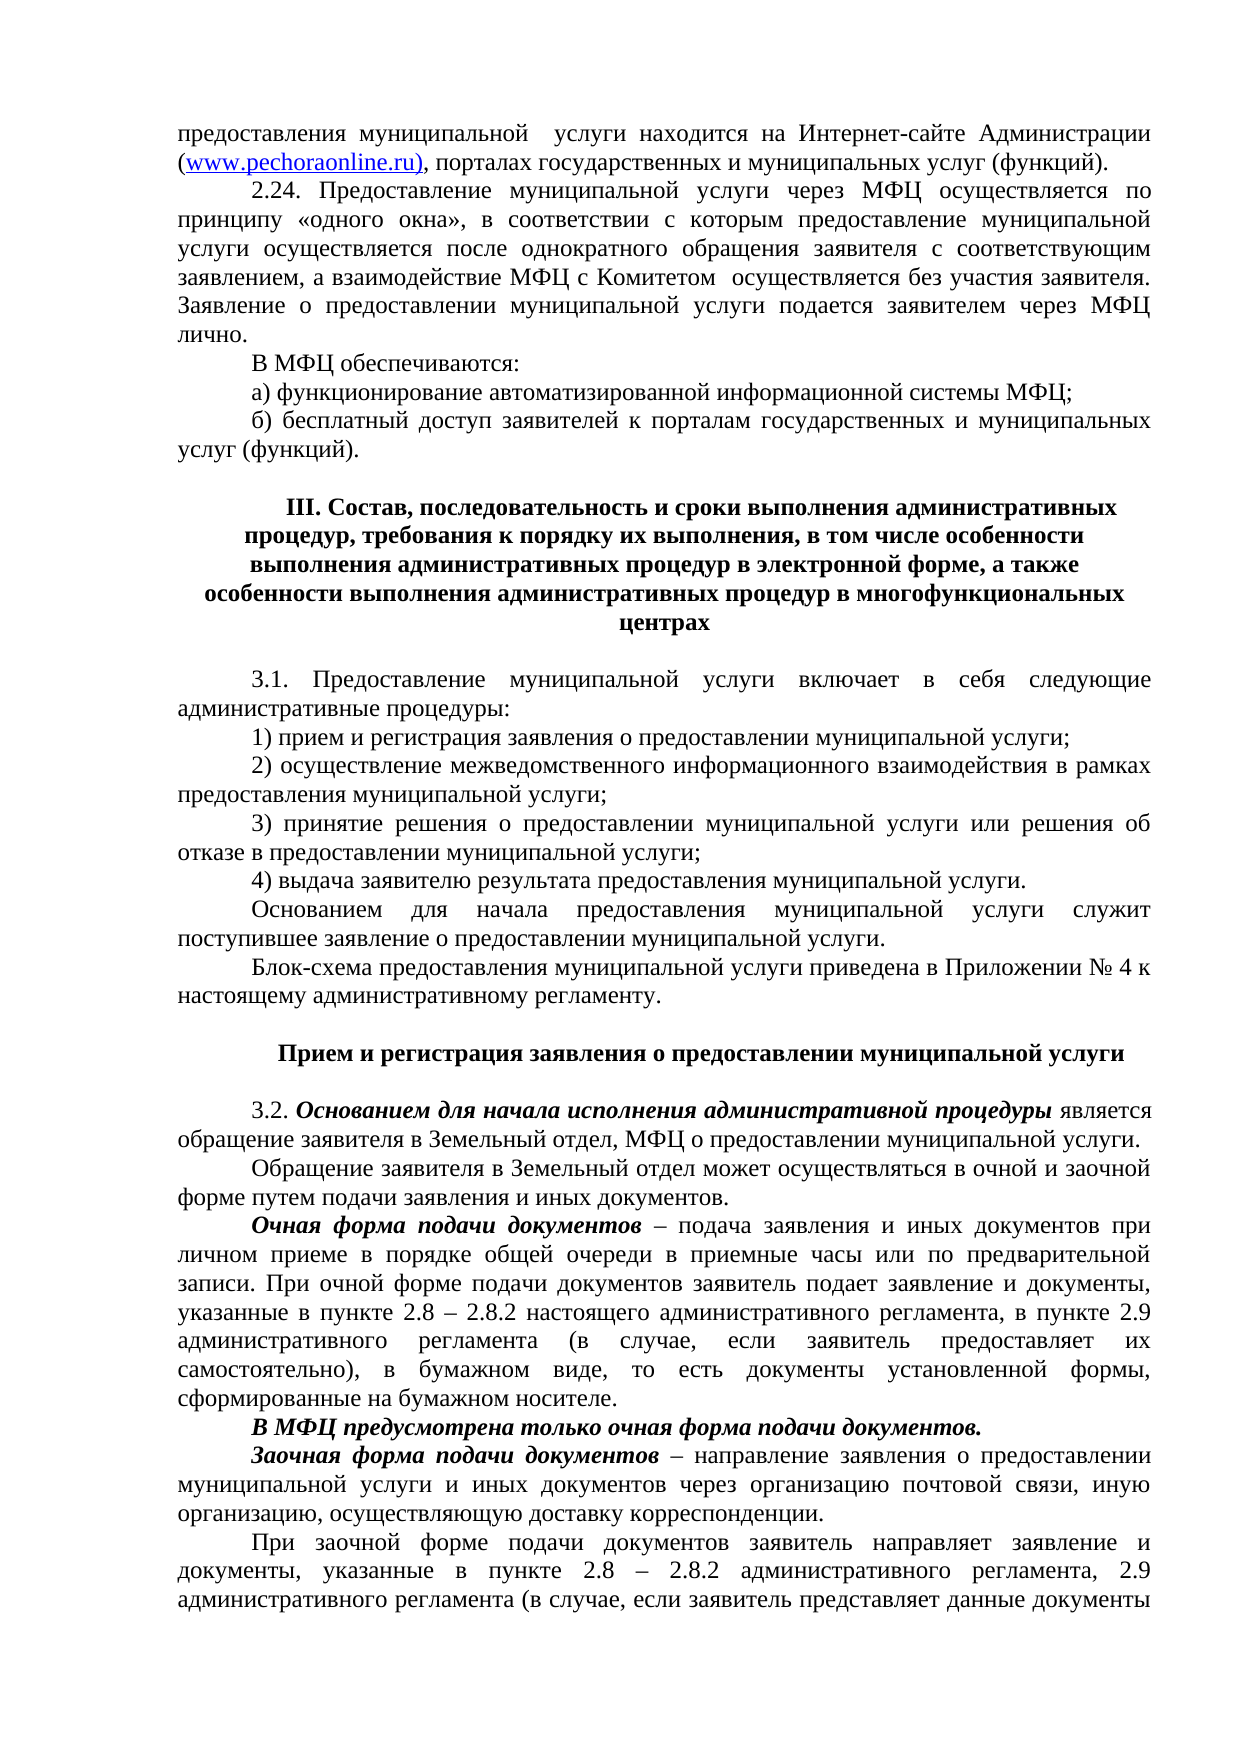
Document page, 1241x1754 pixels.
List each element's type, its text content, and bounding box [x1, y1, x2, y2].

text Очная форма подачи документов – подача заявления и иных документов при личном приеме в порядке общей очереди в приемные часы или по предварительной записи. При очной форме подачи документов заявитель подает заявление и документы, указанные в пункте 2.8 – 2.8.2 настоящего административного регламента, в пункте 2.9 административного регламента (в случае, если заявитель предоставляет их самостоятельно), в бумажном виде, то есть документы установленной формы, сформированные на бумажном носителе. [177, 1211, 1152, 1412]
text 4) выдача заявителю результата предоставления муниципальной услуги. [177, 866, 1152, 894]
text 3.2. Основанием для начала исполнения административной процедуры является обращение заявителя в Земельный отдел, МФЦ о предоставлении муниципальной услуги. [177, 1096, 1152, 1153]
text III. Состав, последовательность и сроки выполнения административных процедур, требования к порядку их выполнения, в том числе особенности выполнения административных процедур в электронной форме, а также особенности выполнения административных процедур в многофункциональных центрах [177, 492, 1152, 636]
text В МФЦ обеспечиваются: [177, 348, 1152, 377]
text Основанием для начала предоставления муниципальной услуги служит поступившее заявление о предоставлении муниципальной услуги. [177, 894, 1152, 952]
text 3) принятие решения о предоставлении муниципальной услуги или решения об отказе в предоставлении муниципальной услуги; [177, 808, 1152, 866]
text Заочная форма подачи документов – направление заявления о предоставлении муниципальной услуги и иных документов через организацию почтовой связи, иную организацию, осуществляющую доставку корреспонденции. [177, 1441, 1152, 1527]
text Блок-схема предоставления муниципальной услуги приведена в Приложении № 4 к настоящему административному регламенту. [177, 952, 1152, 1009]
text В МФЦ предусмотрена только очная форма подачи документов. [177, 1412, 1152, 1441]
text б) бесплатный доступ заявителей к порталам государственных и муниципальных услуг (функций). [177, 406, 1152, 463]
text 2) осуществление межведомственного информационного взаимодействия в рамках предоставления муниципальной услуги; [177, 751, 1152, 808]
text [177, 1527, 1152, 1613]
text 1) прием и регистрация заявления о предоставлении муниципальной услуги; [177, 722, 1152, 751]
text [177, 118, 1152, 176]
text а) функционирование автоматизированной информационной системы МФЦ; [177, 377, 1152, 406]
text 3.1. Предоставление муниципальной услуги включает в себя следующие административные процедуры: [177, 664, 1152, 722]
text 2.24. Предоставление муниципальной услуги через МФЦ осуществляется по принципу «одного окна», в соответствии с которым предоставление муниципальной услуги осуществляется после однократного обращения заявителя с соответствующим заявлением, а взаимодействие МФЦ с Комитетом осуществляется без участия заявителя. Заявление о предоставлении муниципальной услуги подается заявителем через МФЦ лично. [177, 176, 1152, 348]
text Прием и регистрация заявления о предоставлении муниципальной услуги [177, 1038, 1152, 1067]
text Обращение заявителя в Земельный отдел может осуществляться в очной и заочной форме путем подачи заявления и иных документов. [177, 1153, 1152, 1211]
